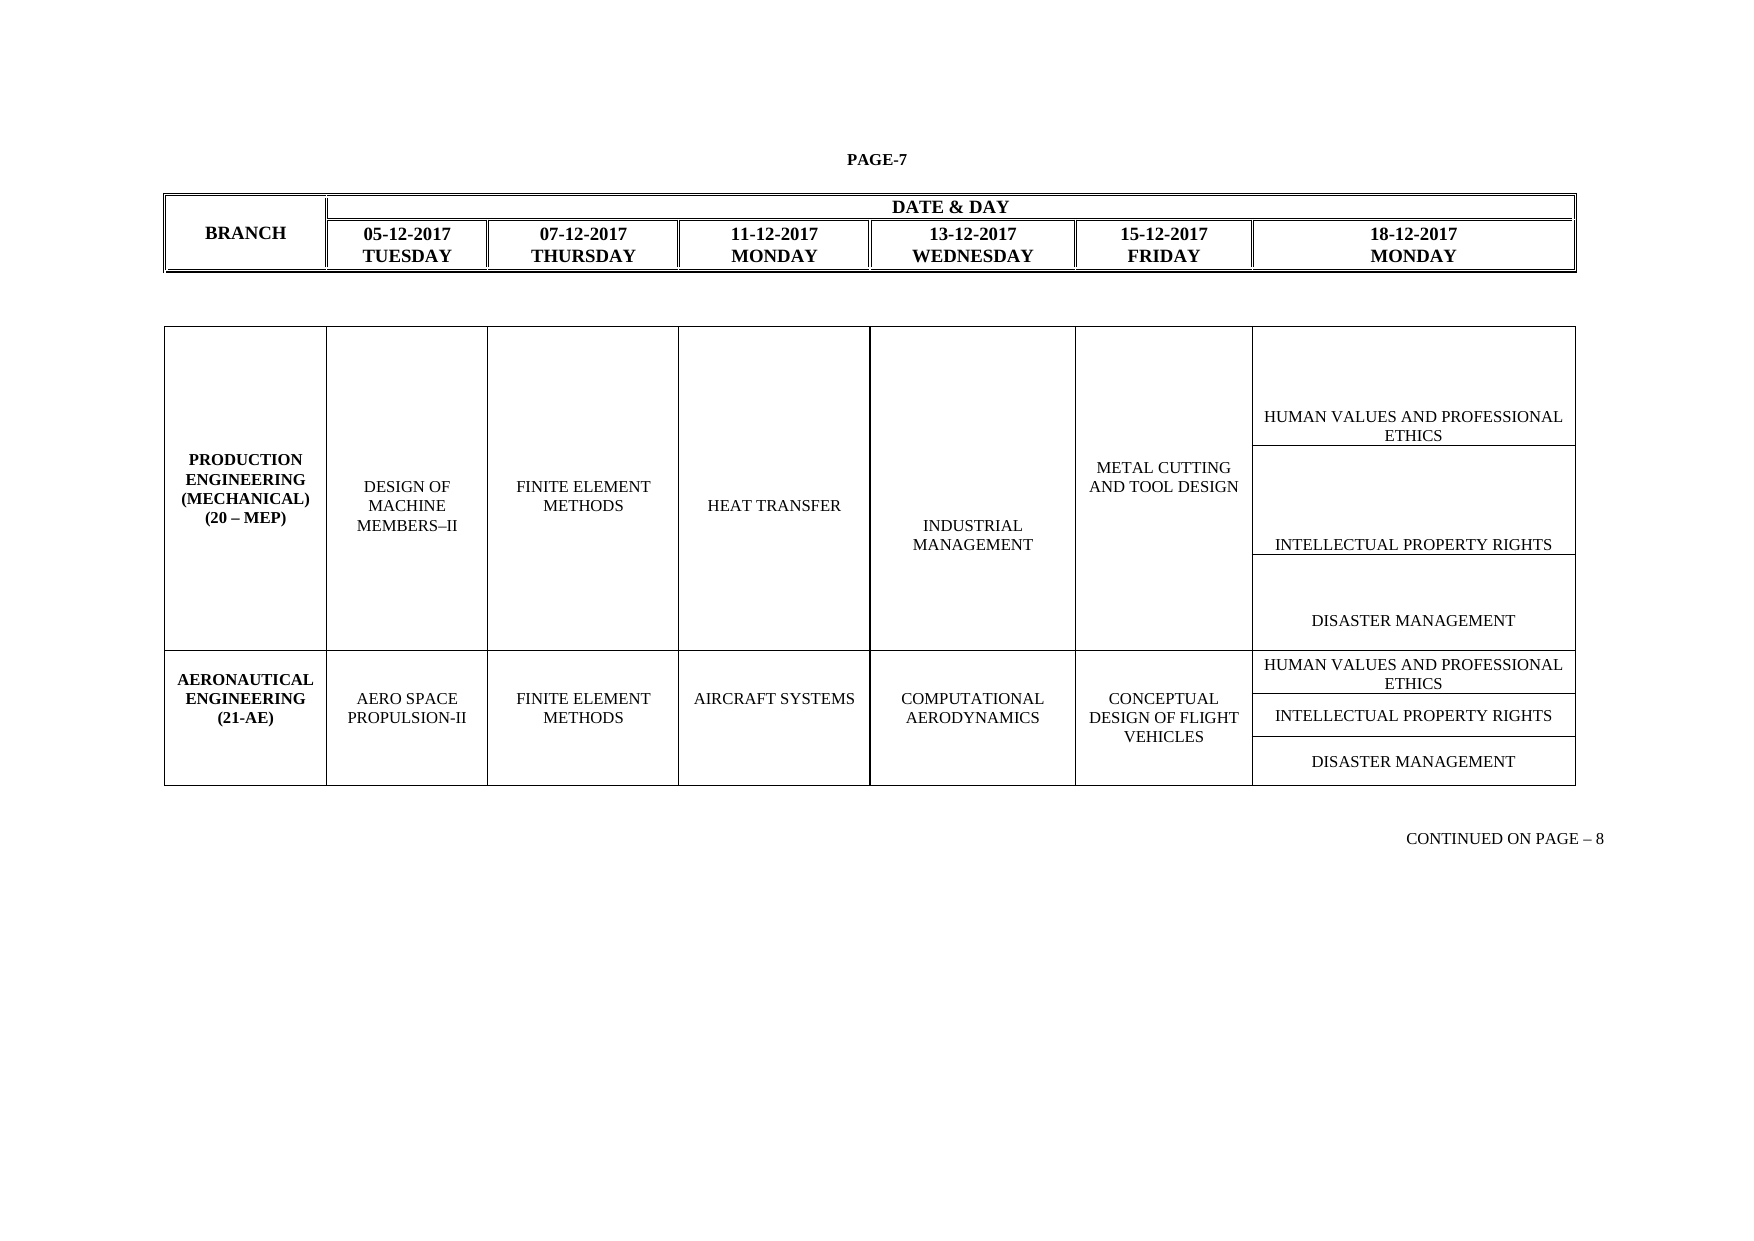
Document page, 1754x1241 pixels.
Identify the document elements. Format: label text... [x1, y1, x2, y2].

text PAGE-7 [150, 150, 1604, 169]
table_header DATE & DAY [326, 196, 1574, 217]
table_header HUMAN VALUES AND PROFESSIONAL ETHICS [1253, 327, 1575, 445]
table_header DESIGN OF MACHINE MEMBERS–II [327, 327, 487, 649]
table_cell 07-12-2017 THURSDAY [488, 219, 679, 269]
table_cell 11-12-2017 MONDAY [679, 219, 870, 269]
table_cell INTELLECTUAL PROPERTY RIGHTS [1253, 446, 1575, 554]
table_header INDUSTRIAL MANAGEMENT [871, 327, 1075, 649]
table_cell CONCEPTUAL DESIGN OF FLIGHT VEHICLES [1076, 651, 1252, 785]
table_header FINITE ELEMENT METHODS [488, 327, 678, 649]
table_header METAL CUTTING AND TOOL DESIGN [1076, 327, 1252, 649]
table_header HEAT TRANSFER [679, 327, 869, 649]
table_header PRODUCTION ENGINEERING (MECHANICAL) (20 – MEP) [165, 327, 326, 649]
table_cell AIRCRAFT SYSTEMS [679, 651, 869, 785]
table_cell HUMAN VALUES AND PROFESSIONAL ETHICS [1253, 651, 1575, 693]
table_cell COMPUTATIONAL AERODYNAMICS [871, 651, 1075, 785]
table_cell INTELLECTUAL PROPERTY RIGHTS [1253, 694, 1575, 736]
table_cell 13-12-2017 WEDNESDAY [870, 219, 1076, 269]
table_cell DISASTER MANAGEMENT [1253, 555, 1575, 649]
table_cell AERONAUTICAL ENGINEERING (21-AE) [165, 651, 326, 785]
table_header BRANCH [166, 196, 326, 269]
table_cell DISASTER MANAGEMENT [1253, 737, 1575, 785]
table_cell AERO SPACE PROPULSION-II [327, 651, 487, 785]
text CONTINUED ON PAGE – 8 [150, 829, 1604, 848]
table_cell 05-12-2017 TUESDAY [326, 219, 488, 269]
table_cell 15-12-2017 FRIDAY [1076, 221, 1252, 269]
table_cell 18-12-2017 MONDAY [1252, 218, 1574, 269]
table_cell FINITE ELEMENT METHODS [488, 651, 678, 785]
